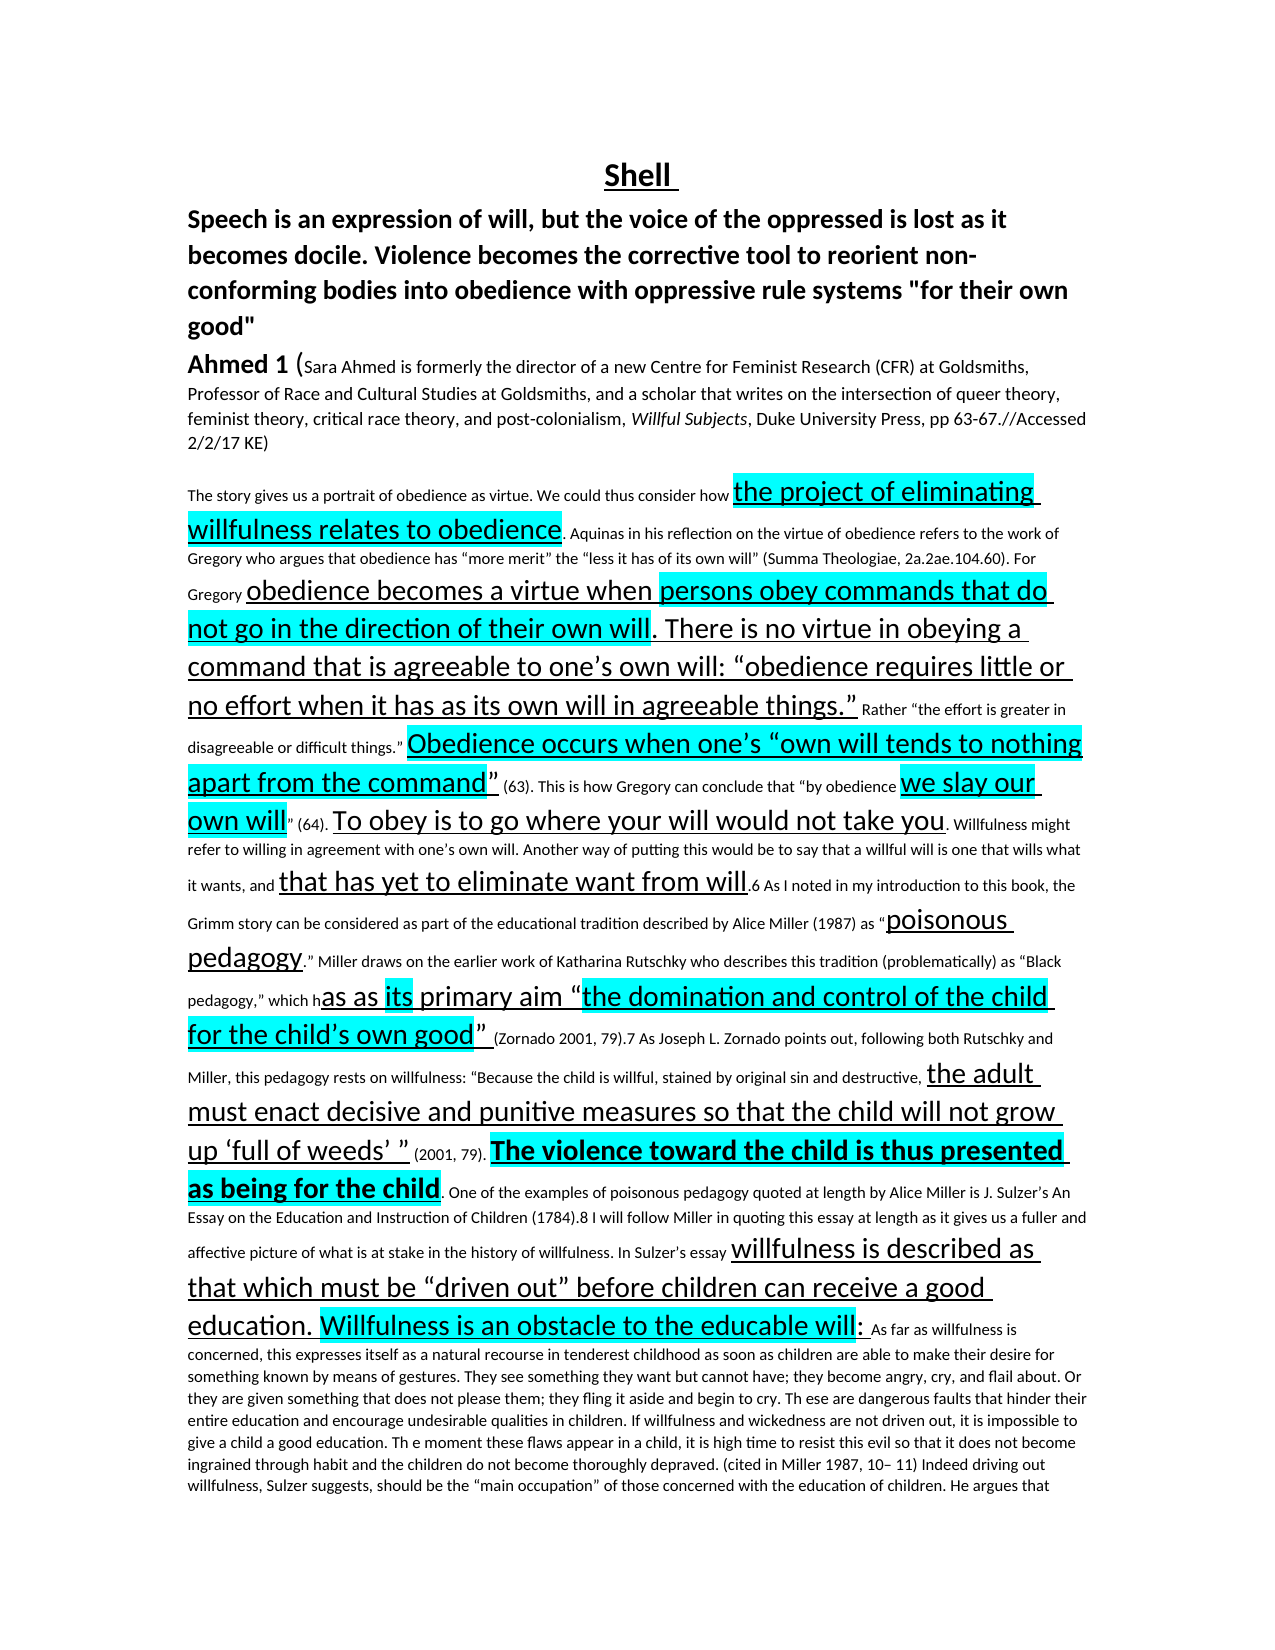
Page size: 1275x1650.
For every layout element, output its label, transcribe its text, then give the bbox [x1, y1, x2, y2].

subtitle Shell [187, 154, 1087, 195]
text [187, 473, 1087, 1496]
subtitle Speech is an expression of will, but the voice of the oppressed is lost as it becomes docile. Violence becomes the corrective tool to reorient non-conforming bodies into obedience with oppressive rule systems "for their own good" [187, 202, 1087, 342]
text Ahmed 1 (Sara Ahmed is formerly the director of a new Centre for Feminist Research (CFR) at Goldsmiths, Professor of Race and Cultural Studies at Goldsmiths, and a scholar that writes on the intersection of queer theory, feminist theory, critical race theory, and post-colonialism, Willful Subjects, Duke University Press, pp 63-67.//Accessed 2/2/17 KE) [187, 345, 1087, 454]
